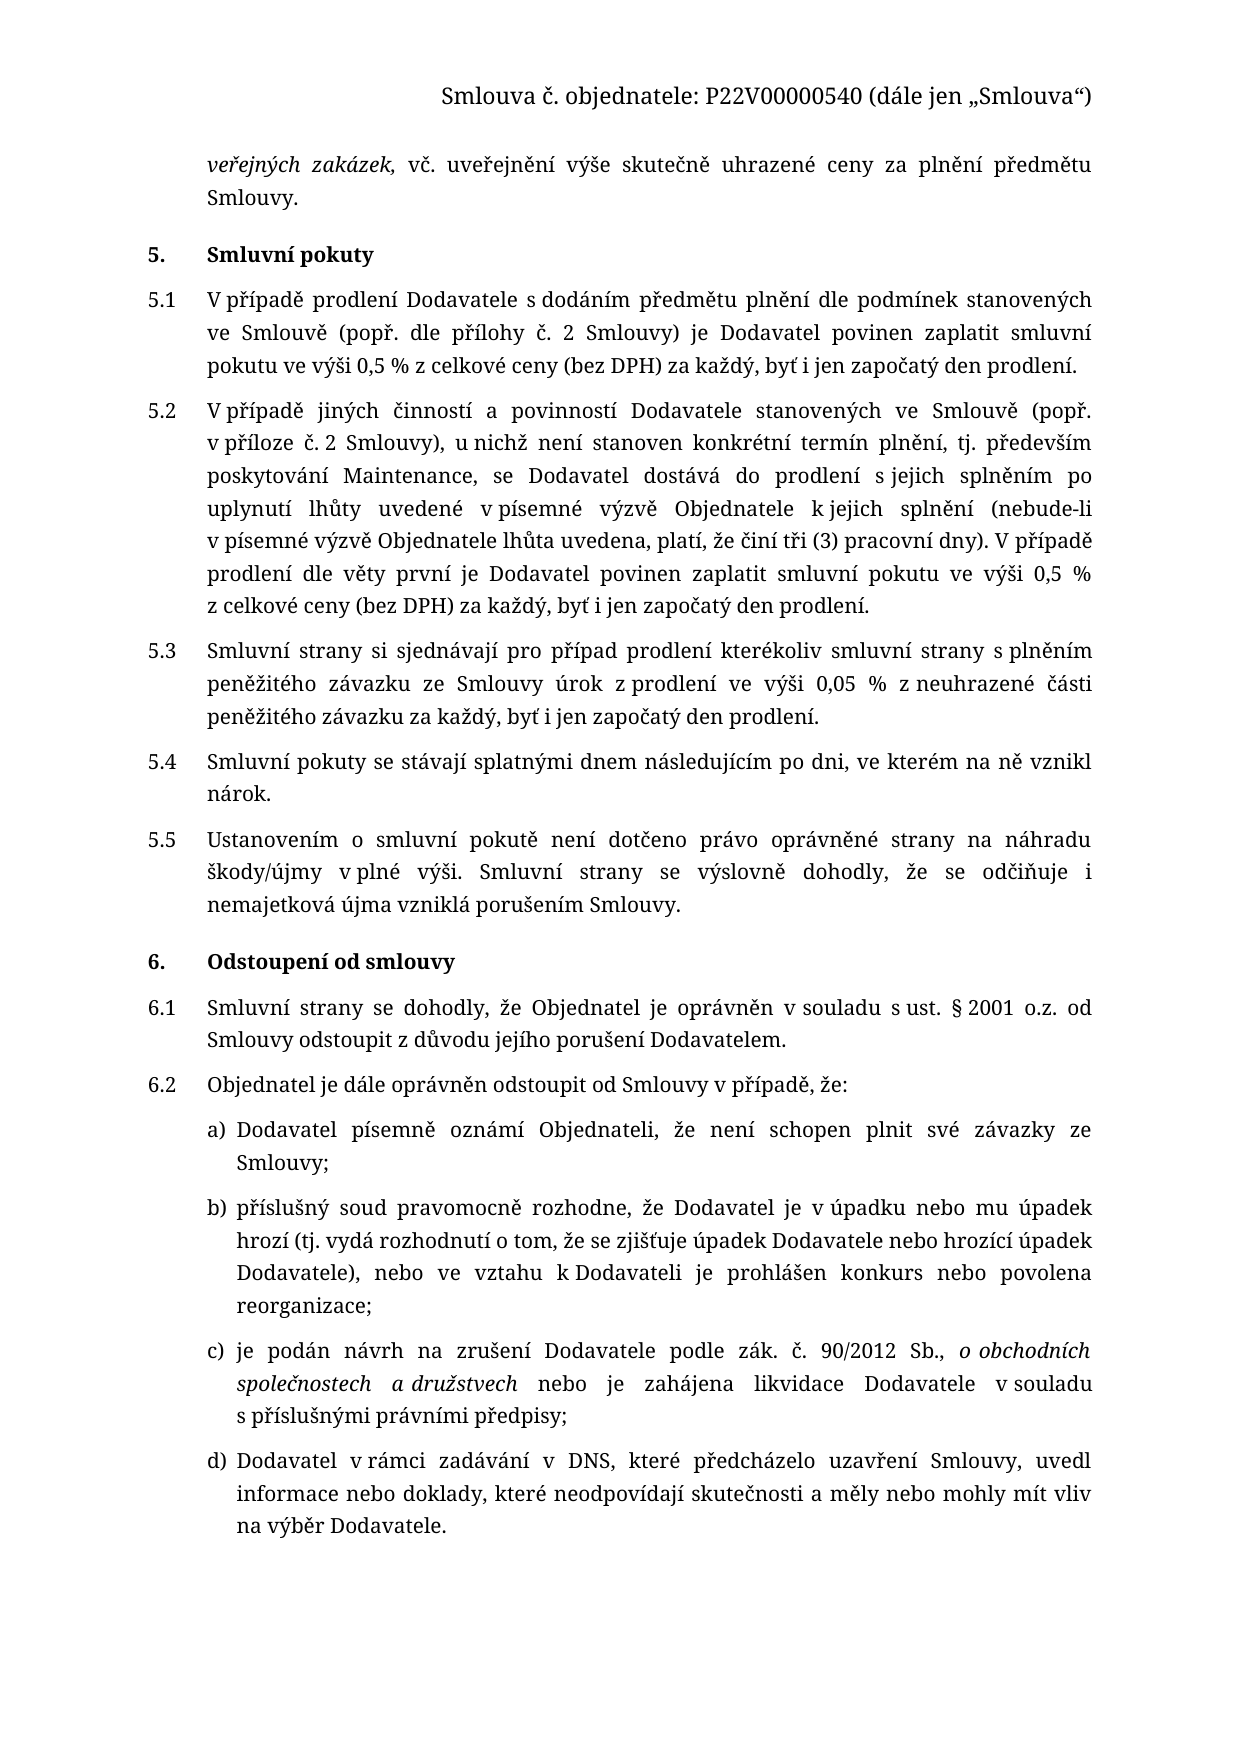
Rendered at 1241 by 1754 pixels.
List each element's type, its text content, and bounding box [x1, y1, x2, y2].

list Dodavatel písemně oznámí Objednateli, že není schopen plnit své závazky ze Smlouvy; [207, 1115, 1092, 1176]
list Odstoupení od smlouvy [148, 947, 1092, 976]
list je podán návrh na zrušení Dodavatele podle zák. č. 90/2012 Sb., o obchodních společnostech a družstvech nebo je zahájena likvidace Dodavatele v souladu s příslušnými právními předpisy; [207, 1336, 1092, 1430]
list V případě prodlení Dodavatele s dodáním předmětu plnění dle podmínek stanovených ve Smlouvě (popř. dle přílohy č. 2 Smlouvy) je Dodavatel povinen zaplatit smluvní pokutu ve výši 0,5 % z celkové ceny (bez DPH) za každý, byť i jen započatý den prodlení. [148, 286, 1092, 379]
list V případě jiných činností a povinností Dodavatele stanovených ve Smlouvě (popř. v příloze č. 2 Smlouvy), u nichž není stanoven konkrétní termín plnění, tj. především poskytování Maintenance, se Dodavatel dostává do prodlení s jejich splněním po uplynutí lhůty uvedené v písemné výzvě Objednatele k jejich splnění (nebude-li v písemné výzvě Objednatele lhůta uvedena, platí, že činí tři (3) pracovní dny). V případě prodlení dle věty první je Dodavatel povinen zaplatit smluvní pokutu ve výši 0,5 % z celkové ceny (bez DPH) za každý, byť i jen započatý den prodlení. [148, 396, 1092, 620]
list Objednatel je dále oprávněn odstoupit od Smlouvy v případě, že: [148, 1070, 1092, 1099]
list Smluvní strany se dohodly, že Objednatel je oprávněn v souladu s ust. § 2001 o.z. od Smlouvy odstoupit z důvodu jejího porušení Dodavatelem. [148, 993, 1092, 1054]
list Dodavatel v rámci zadávání v DNS, které předcházelo uzavření Smlouvy, uvedl informace nebo doklady, které neodpovídají skutečnosti a měly nebo mohly mít vliv na výběr Dodavatele. [207, 1446, 1092, 1540]
list Smluvní strany si sjednávají pro případ prodlení kterékoliv smluvní strany s plněním peněžitého závazku ze Smlouvy úrok z prodlení ve výši 0,05 % z neuhrazené části peněžitého závazku za každý, byť i jen započatý den prodlení. [148, 637, 1092, 730]
list Ustanovením o smluvní pokutě není dotčeno právo oprávněné strany na náhradu škody/újmy v plné výši. Smluvní strany se výslovně dohodly, že se odčiňuje i nemajetková újma vzniklá porušením Smlouvy. [148, 825, 1092, 918]
list příslušný soud pravomocně rozhodne, že Dodavatel je v úpadku nebo mu úpadek hrozí (tj. vydá rozhodnutí o tom, že se zjišťuje úpadek Dodavatele nebo hrozící úpadek Dodavatele), nebo ve vztahu k Dodavateli je prohlášen konkurs nebo povolena reorganizace; [207, 1193, 1092, 1319]
list Smluvní pokuty [148, 241, 1092, 269]
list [148, 150, 1092, 211]
list Smluvní pokuty se stávají splatnými dnem následujícím po dni, ve kterém na ně vznikl nárok. [148, 747, 1092, 808]
